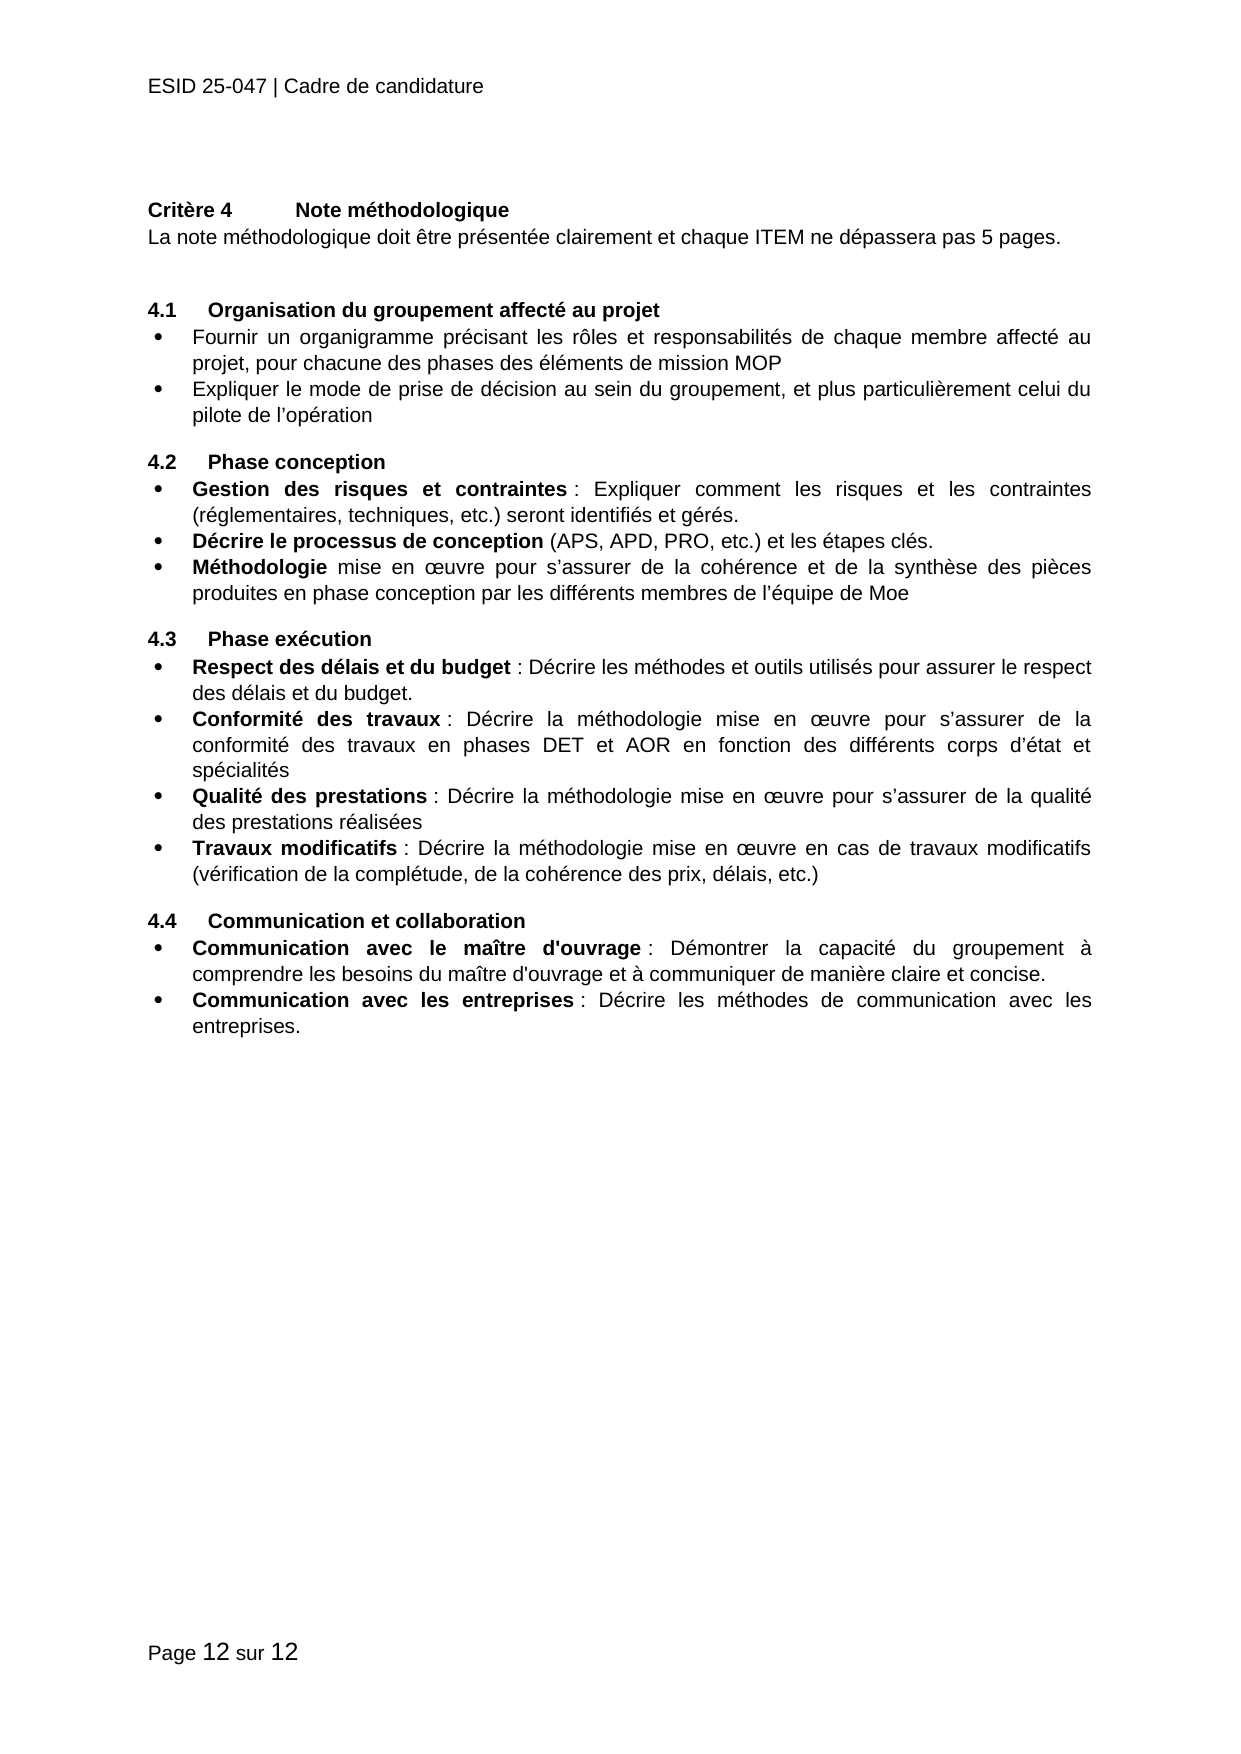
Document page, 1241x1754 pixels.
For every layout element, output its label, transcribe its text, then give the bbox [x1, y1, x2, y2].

list Gestion des risques et contraintes : Expliquer comment les risques et les contraintes (réglementaires, techniques, etc.) seront identifiés et gérés. [154, 477, 1093, 527]
subtitle Phase exécution [148, 627, 1093, 651]
list Travaux modificatifs : Décrire la méthodologie mise en œuvre en cas de travaux modificatifs (vérification de la complétude, de la cohérence des prix, délais, etc.) [154, 836, 1093, 886]
list Qualité des prestations : Décrire la méthodologie mise en œuvre pour s’assurer de la qualité des prestations réalisées [154, 784, 1093, 834]
subtitle Note méthodologique [148, 198, 1093, 222]
subtitle Communication et collaboration [148, 908, 1093, 932]
list Conformité des travaux : Décrire la méthodologie mise en œuvre pour s’assurer de la conformité des travaux en phases DET et AOR en fonction des différents corps d’état et spécialités [154, 707, 1093, 782]
list Méthodologie mise en œuvre pour s’assurer de la cohérence et de la synthèse des pièces produites en phase conception par les différents membres de l’équipe de Moe [154, 555, 1093, 604]
list Expliquer le mode de prise de décision au sein du groupement, et plus particulièrement celui du pilote de l’opération [154, 377, 1093, 427]
list Communication avec le maître d'ouvrage : Démontrer la capacité du groupement à comprendre les besoins du maître d'ouvrage et à communiquer de manière claire et concise. [154, 936, 1093, 986]
list Fournir un organigramme précisant les rôles et responsabilités de chaque membre affecté au projet, pour chacune des phases des éléments de mission MOP [154, 325, 1093, 375]
list Respect des délais et du budget : Décrire les méthodes et outils utilisés pour assurer le respect des délais et du budget. [154, 655, 1093, 705]
text La note méthodologique doit être présentée clairement et chaque ITEM ne dépassera pas 5 pages. [148, 225, 1093, 249]
list Décrire le processus de conception (APS, APD, PRO, etc.) et les étapes clés. [154, 529, 1093, 553]
subtitle Organisation du groupement affecté au projet [148, 298, 1093, 322]
list Communication avec les entreprises : Décrire les méthodes de communication avec les entreprises. [154, 988, 1093, 1038]
subtitle Phase conception [148, 449, 1093, 473]
